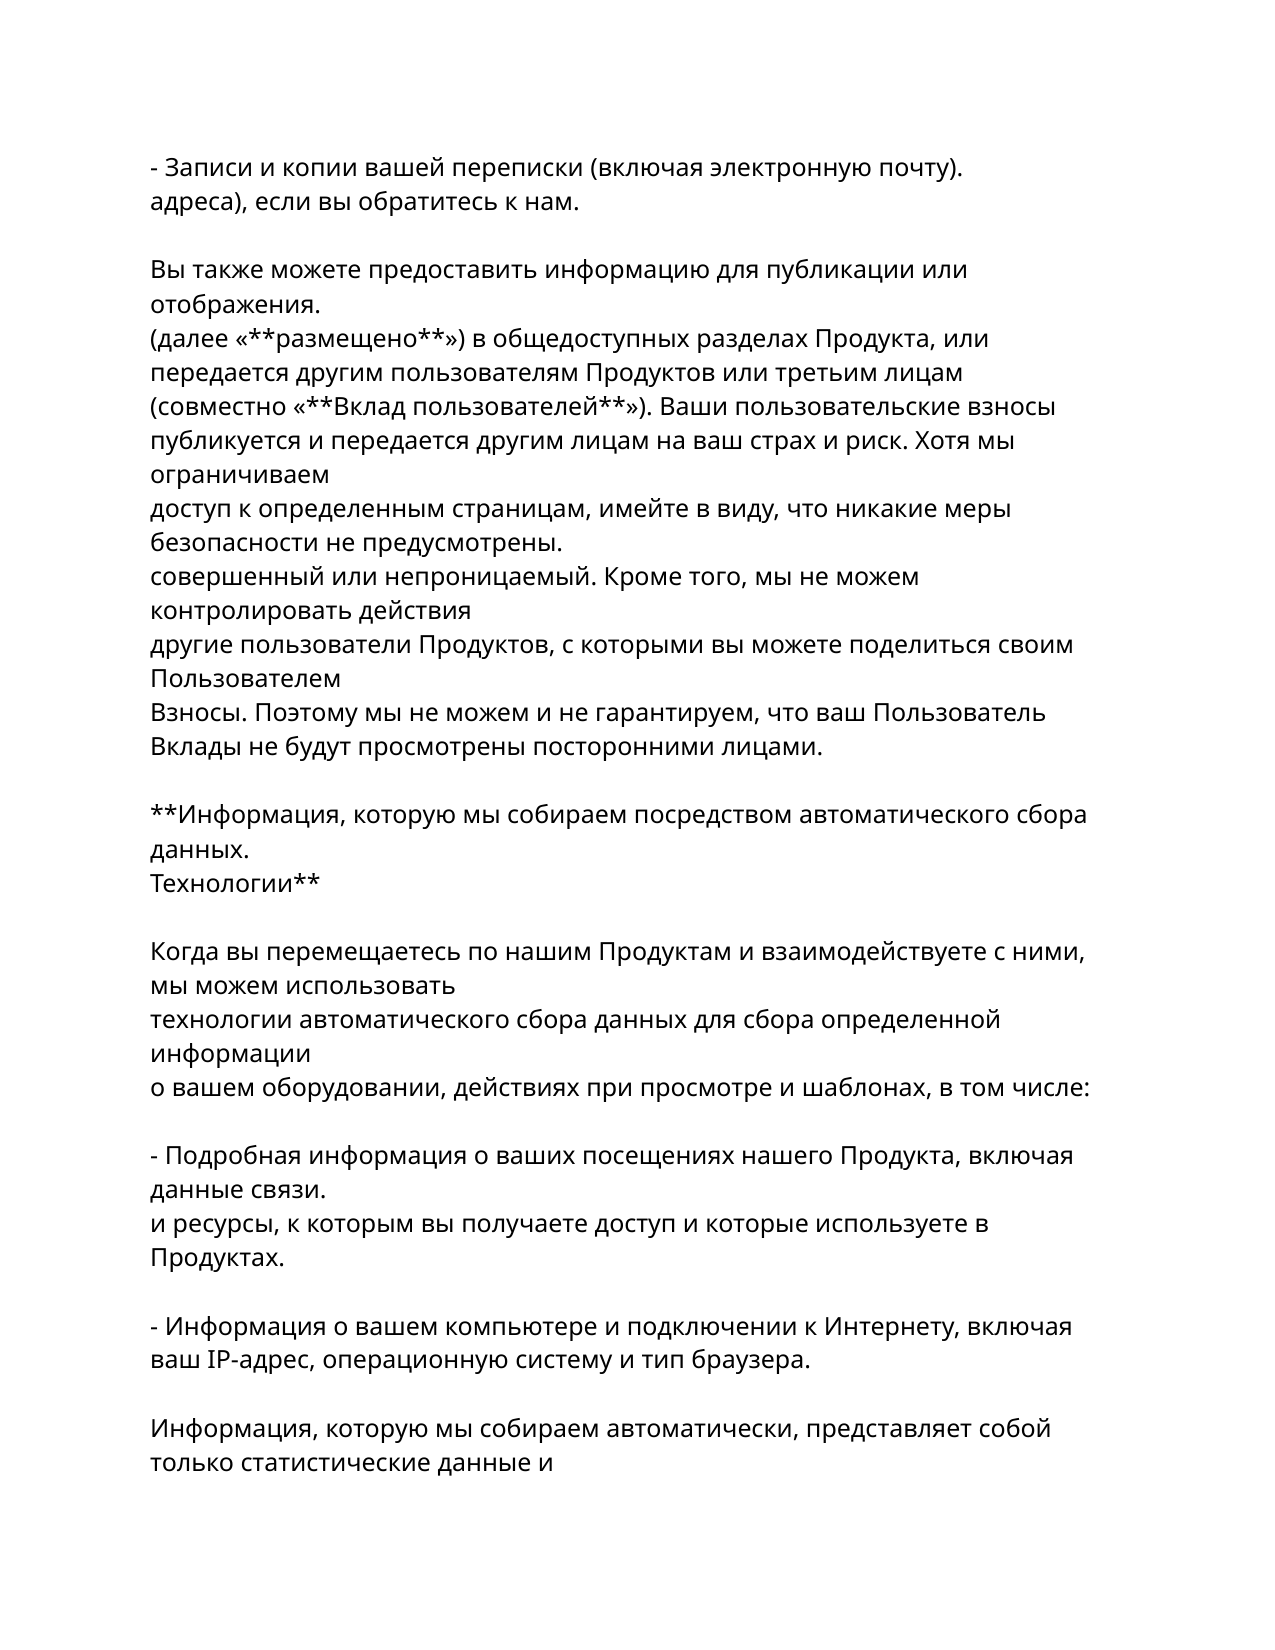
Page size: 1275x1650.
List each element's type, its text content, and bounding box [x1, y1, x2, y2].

text совершенный или непроницаемый. Кроме того, мы не можем контролировать действия [150, 559, 1125, 627]
text Технологии** [150, 865, 1125, 899]
text другие пользователи Продуктов, с которыми вы можете поделиться своим Пользователем [150, 627, 1125, 695]
text (далее «**размещено**») в общедоступных разделах Продукта, или [150, 320, 1125, 354]
text передается другим пользователям Продуктов или третьим лицам [150, 354, 1125, 388]
text Вклады не будут просмотрены посторонними лицами. [150, 729, 1125, 763]
text - Информация о вашем компьютере и подключении к Интернету, включая [150, 1308, 1125, 1342]
text Информация, которую мы собираем автоматически, представляет собой только статистические данные и [150, 1410, 1125, 1478]
text - Записи и копии вашей переписки (включая электронную почту). [150, 150, 1125, 184]
text публикуется и передается другим лицам на ваш страх и риск. Хотя мы ограничиваем [150, 422, 1125, 491]
text технологии автоматического сбора данных для сбора определенной информации [150, 1002, 1125, 1070]
text - Подробная информация о ваших посещениях нашего Продукта, включая данные связи. [150, 1138, 1125, 1206]
text Когда вы перемещаетесь по нашим Продуктам и взаимодействуете с ними, мы можем использовать [150, 933, 1125, 1002]
text ваш IP-адрес, операционную систему и тип браузера. [150, 1342, 1125, 1376]
text адреса), если вы обратитесь к нам. [150, 184, 1125, 218]
text **Информация, которую мы собираем посредством автоматического сбора данных. [150, 797, 1125, 865]
text и ресурсы, к которым вы получаете доступ и которые используете в Продуктах. [150, 1206, 1125, 1274]
text о вашем оборудовании, действиях при просмотре и шаблонах, в том числе: [150, 1070, 1125, 1104]
text (совместно «**Вклад пользователей**»). Ваши пользовательские взносы [150, 388, 1125, 422]
text Вы также можете предоставить информацию для публикации или отображения. [150, 252, 1125, 320]
text доступ к определенным страницам, имейте в виду, что никакие меры безопасности не предусмотрены. [150, 491, 1125, 559]
text Взносы. Поэтому мы не можем и не гарантируем, что ваш Пользователь [150, 695, 1125, 729]
